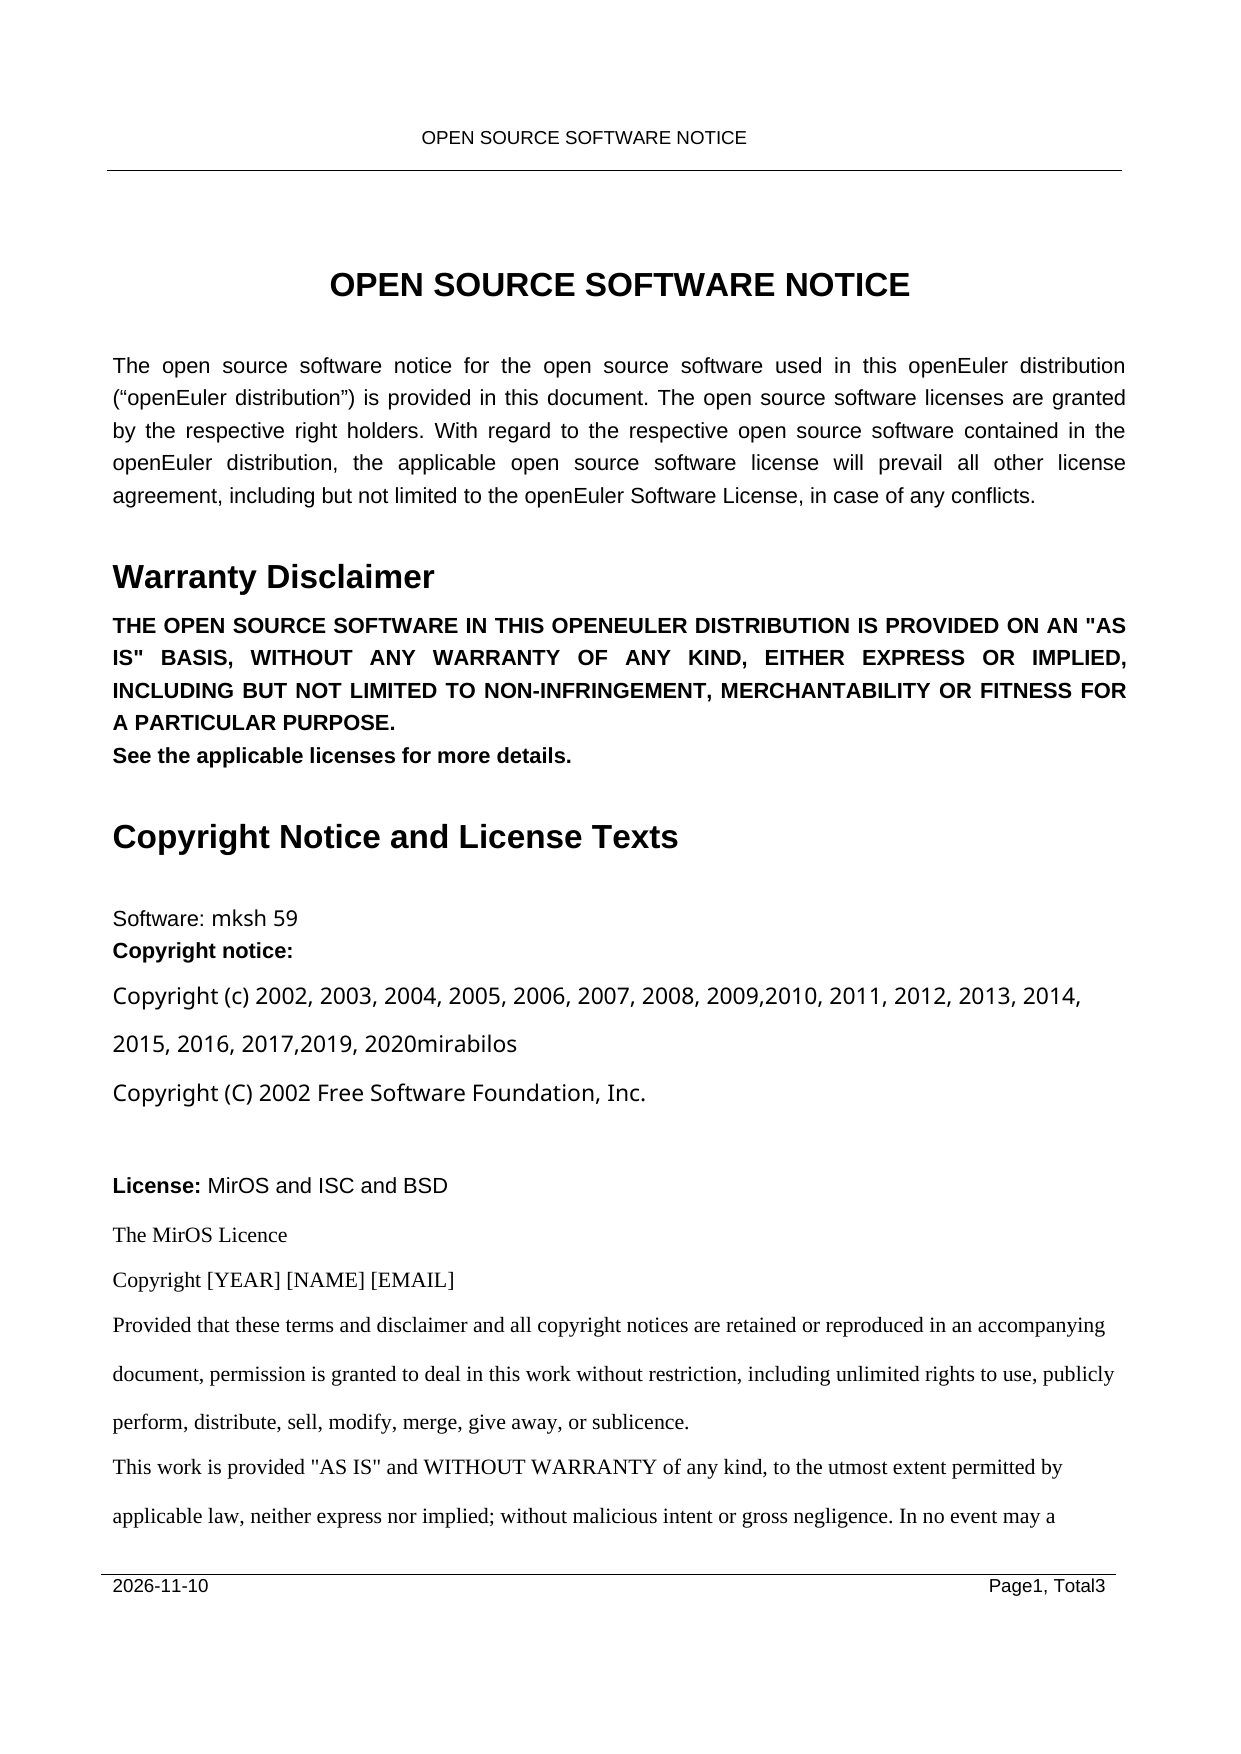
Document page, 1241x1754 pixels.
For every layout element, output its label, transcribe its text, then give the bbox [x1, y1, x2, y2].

text Provided that these terms and disclaimer and all copyright notices are retained or reproduced in an accompanying document, permission is granted to deal in this work without restriction, including unlimited rights to use, publicly perform, distribute, sell, modify, merge, give away, or sublicence. [112, 1308, 1128, 1438]
text OPEN SOURCE SOFTWARE NOTICE [112, 251, 1128, 316]
text The open source software notice for the open source software used in this openEuler distribution (“openEuler distribution”) is provided in this document. The open source software licenses are granted by the respective right holders. With regard to the respective open source software contained in the openEuler distribution, the applicable open source software license will prevail all other license agreement, including but not limited to the openEuler Software License, in case of any conflicts. [112, 349, 1128, 511]
text Copyright (C) 2002 Free Software Foundation, Inc. [112, 1076, 1128, 1108]
text Copyright notice: [112, 934, 1128, 966]
text License: MirOS and ISC and BSD The MirOS Licence [112, 1169, 1128, 1250]
text Software: mksh 59 [112, 901, 1128, 934]
text Copyright Notice and License Texts [112, 804, 1128, 869]
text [112, 1451, 1128, 1532]
text Warranty Disclaimer [112, 544, 1128, 609]
text THE OPEN SOURCE SOFTWARE IN THIS OPENEULER DISTRIBUTION IS PROVIDED ON AN "AS IS" BASIS, WITHOUT ANY WARRANTY OF ANY KIND, EITHER EXPRESS OR IMPLIED, INCLUDING BUT NOT LIMITED TO NON-INFRINGEMENT, MERCHANTABILITY OR FITNESS FOR A PARTICULAR PURPOSE. See the applicable licenses for more details. [112, 609, 1128, 771]
text Copyright (c) 2002, 2003, 2004, 2005, 2006, 2007, 2008, 2009,2010, 2011, 2012, 2013, 2014, 2015, 2016, 2017,2019, 2020mirabilos [112, 979, 1128, 1060]
text Copyright [YEAR] [NAME] [EMAIL] [112, 1263, 1128, 1296]
